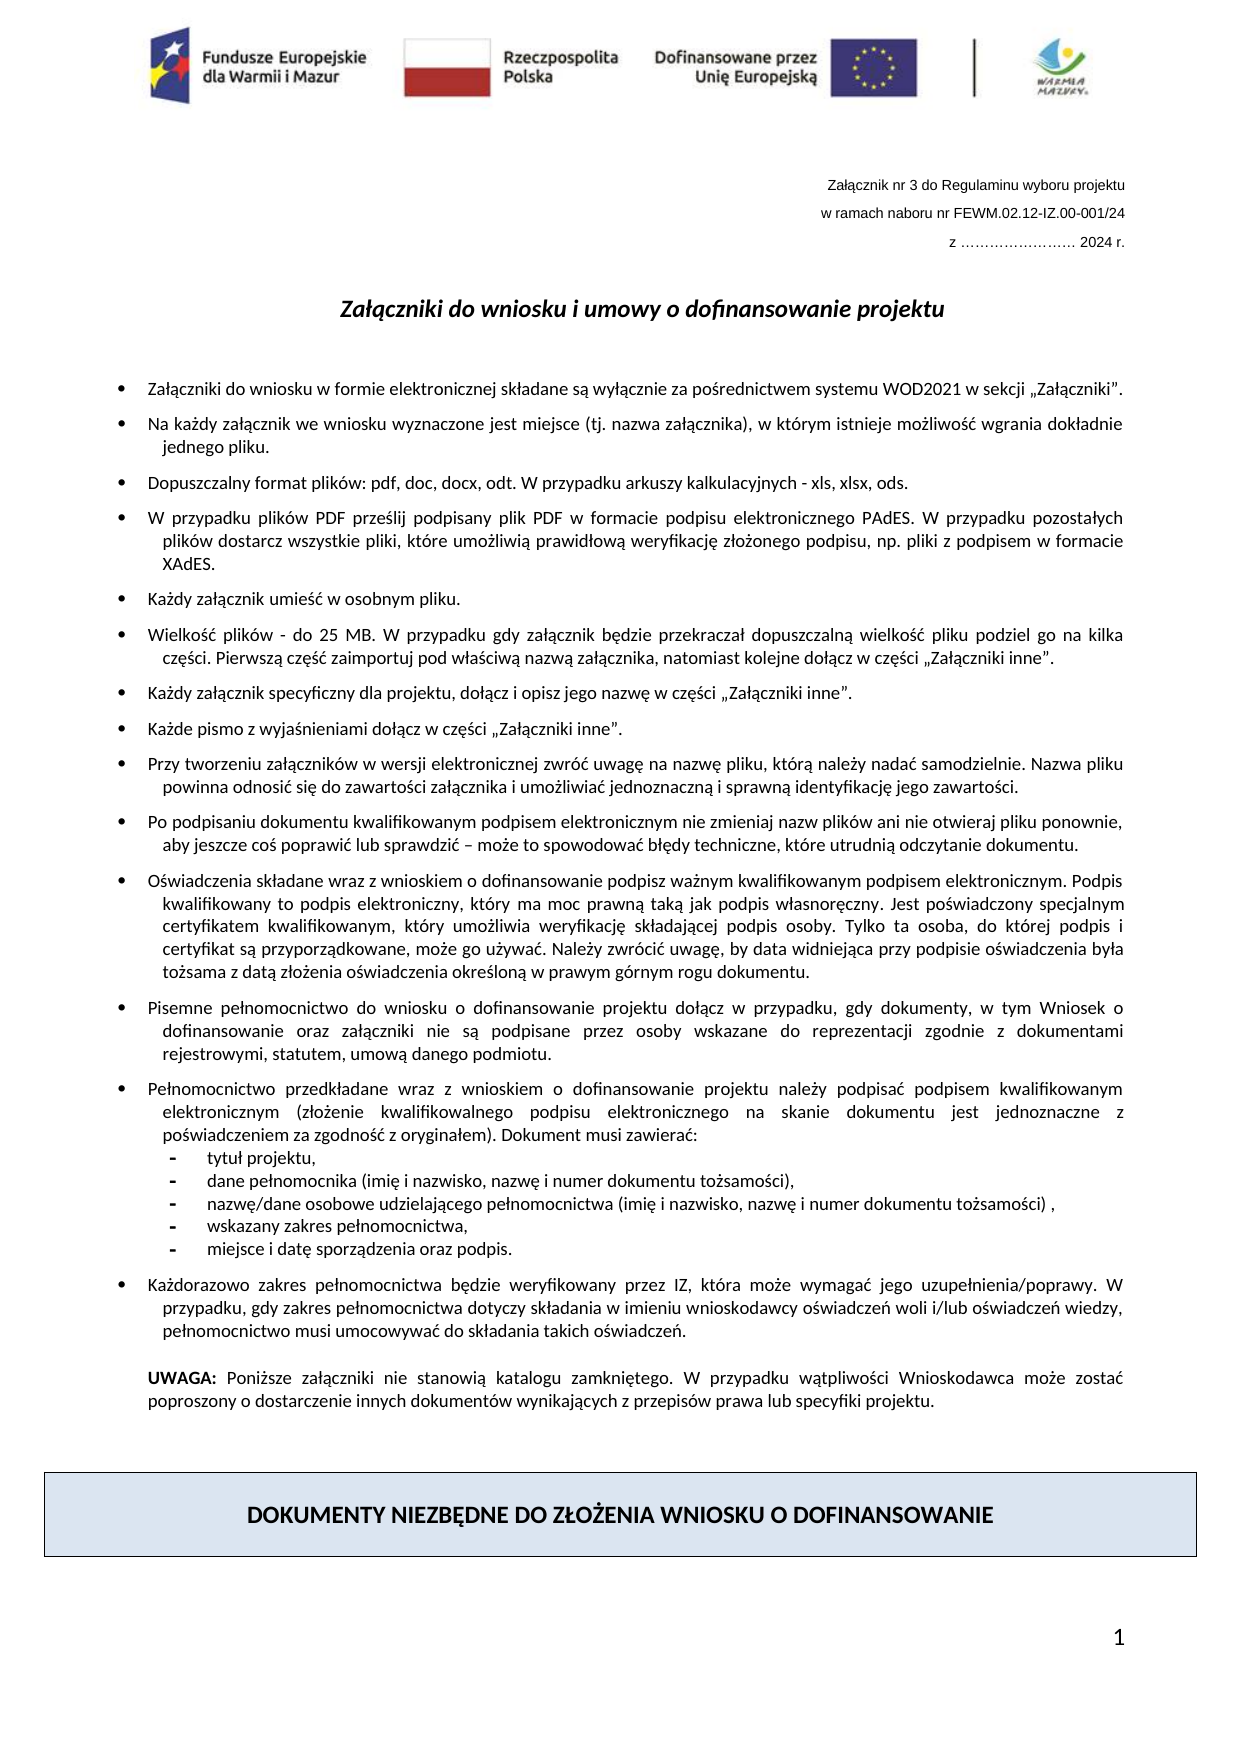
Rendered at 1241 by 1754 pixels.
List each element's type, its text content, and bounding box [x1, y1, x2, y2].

list Każde pismo z wyjaśnieniami dołącz w części „Załączniki inne”. [118, 717, 1125, 740]
text w ramach naboru nr FEWM.02.12-IZ.00-001/24 [148, 205, 1125, 234]
list z …………………… 2024 r. [162, 234, 1125, 263]
list Każdy załącznik umieść w osobnym pliku. [118, 588, 1125, 611]
list Wielkość plików - do 25 MB. W przypadku gdy załącznik będzie przekraczał dopuszczalną wielkość pliku podziel go na kilka części. Pierwszą część zaimportuj pod właściwą nazwą załącznika, natomiast kolejne dołącz w części „Załączniki inne”. [118, 623, 1125, 669]
list nazwę/dane osobowe udzielającego pełnomocnictwa (imię i nazwisko, nazwę i numer dokumentu tożsamości) , [169, 1192, 1125, 1215]
list Pełnomocnictwo przedkładane wraz z wnioskiem o dofinansowanie projektu należy podpisać podpisem kwalifikowanym elektronicznym (złożenie kwalifikowalnego podpisu elektronicznego na skanie dokumentu jest jednoznaczne z poświadczeniem za zgodność z oryginałem). Dokument musi zawierać: [118, 1077, 1125, 1146]
list Załączniki do wniosku w formie elektronicznej składane są wyłącznie za pośrednictwem systemu WOD2021 w sekcji „Załączniki”. [118, 377, 1125, 400]
text UWAGA: Poniższe załączniki nie stanowią katalogu zamkniętego. W przypadku wątpliwości Wnioskodawca może zostać poproszony o dostarczenie innych dokumentów wynikających z przepisów prawa lub specyfiki projektu. [148, 1366, 1125, 1412]
list wskazany zakres pełnomocnictwa, [169, 1215, 1125, 1238]
list Pisemne pełnomocnictwo do wniosku o dofinansowanie projektu dołącz w przypadku, gdy dokumenty, w tym Wniosek o dofinansowanie oraz załączniki nie są podpisane przez osoby wskazane do reprezentacji zgodnie z dokumentami rejestrowymi, statutem, umową danego podmiotu. [118, 996, 1125, 1065]
list Każdorazowo zakres pełnomocnictwa będzie weryfikowany przez IZ, która może wymagać jego uzupełnienia/poprawy. W przypadku, gdy zakres pełnomocnictwa dotyczy składania w imieniu wnioskodawcy oświadczeń woli i/lub oświadczeń wiedzy, pełnomocnictwo musi umocowywać do składania takich oświadczeń. [118, 1273, 1125, 1342]
list Po podpisaniu dokumentu kwalifikowanym podpisem elektronicznym nie zmieniaj nazw plików ani nie otwieraj pliku ponownie, aby jeszcze coś poprawić lub sprawdzić – może to spowodować błędy techniczne, które utrudnią odczytanie dokumentu. [118, 811, 1125, 856]
list Dopuszczalny format plików: pdf, doc, docx, odt. W przypadku arkuszy kalkulacyjnych - xls, xlsx, ods. [118, 471, 1125, 494]
list tytuł projektu, [169, 1146, 1125, 1169]
picture [132, 8, 1104, 118]
list miejsce i datę sporządzenia oraz podpis. [169, 1238, 1125, 1261]
list Oświadczenia składane wraz z wnioskiem o dofinansowanie podpisz ważnym kwalifikowanym podpisem elektronicznym. Podpis kwalifikowany to podpis elektroniczny, który ma moc prawną taką jak podpis własnoręczny. Jest poświadczony specjalnym certyfikatem kwalifikowanym, który umożliwia weryfikację składającej podpis osoby. Tylko ta osoba, do której podpis i certyfikat są przyporządkowane, może go używać. Należy zwrócić uwagę, by data widniejąca przy podpisie oświadczenia była tożsama z datą złożenia oświadczenia określoną w prawym górnym rogu dokumentu. [118, 869, 1125, 983]
table_header DOKUMENTY NIEZBĘDNE DO ZŁOŻENIA WNIOSKU O DOFINANSOWANIE [45, 1473, 1196, 1556]
list Załączniki do wniosku i umowy o dofinansowanie projektu [162, 293, 1125, 324]
list Każdy załącznik specyficzny dla projektu, dołącz i opisz jego nazwę w części „Załączniki inne”. [118, 681, 1125, 704]
list dane pełnomocnika (imię i nazwisko, nazwę i numer dokumentu tożsamości), [169, 1169, 1125, 1192]
list Na każdy załącznik we wniosku wyznaczone jest miejsce (tj. nazwa załącznika), w którym istnieje możliwość wgrania dokładnie jednego pliku. [118, 413, 1125, 458]
text Załącznik nr 3 do Regulaminu wyboru projektu [148, 176, 1125, 205]
list W przypadku plików PDF prześlij podpisany plik PDF w formacie podpisu elektronicznego PAdES. W przypadku pozostałych plików dostarcz wszystkie pliki, które umożliwią prawidłową weryfikację złożonego podpisu, np. pliki z podpisem w formacie XAdES. [118, 506, 1125, 575]
list Przy tworzeniu załączników w wersji elektronicznej zwróć uwagę na nazwę pliku, którą należy nadać samodzielnie. Nazwa pliku powinna odnosić się do zawartości załącznika i umożliwiać jednoznaczną i sprawną identyfikację jego zawartości. [118, 752, 1125, 798]
